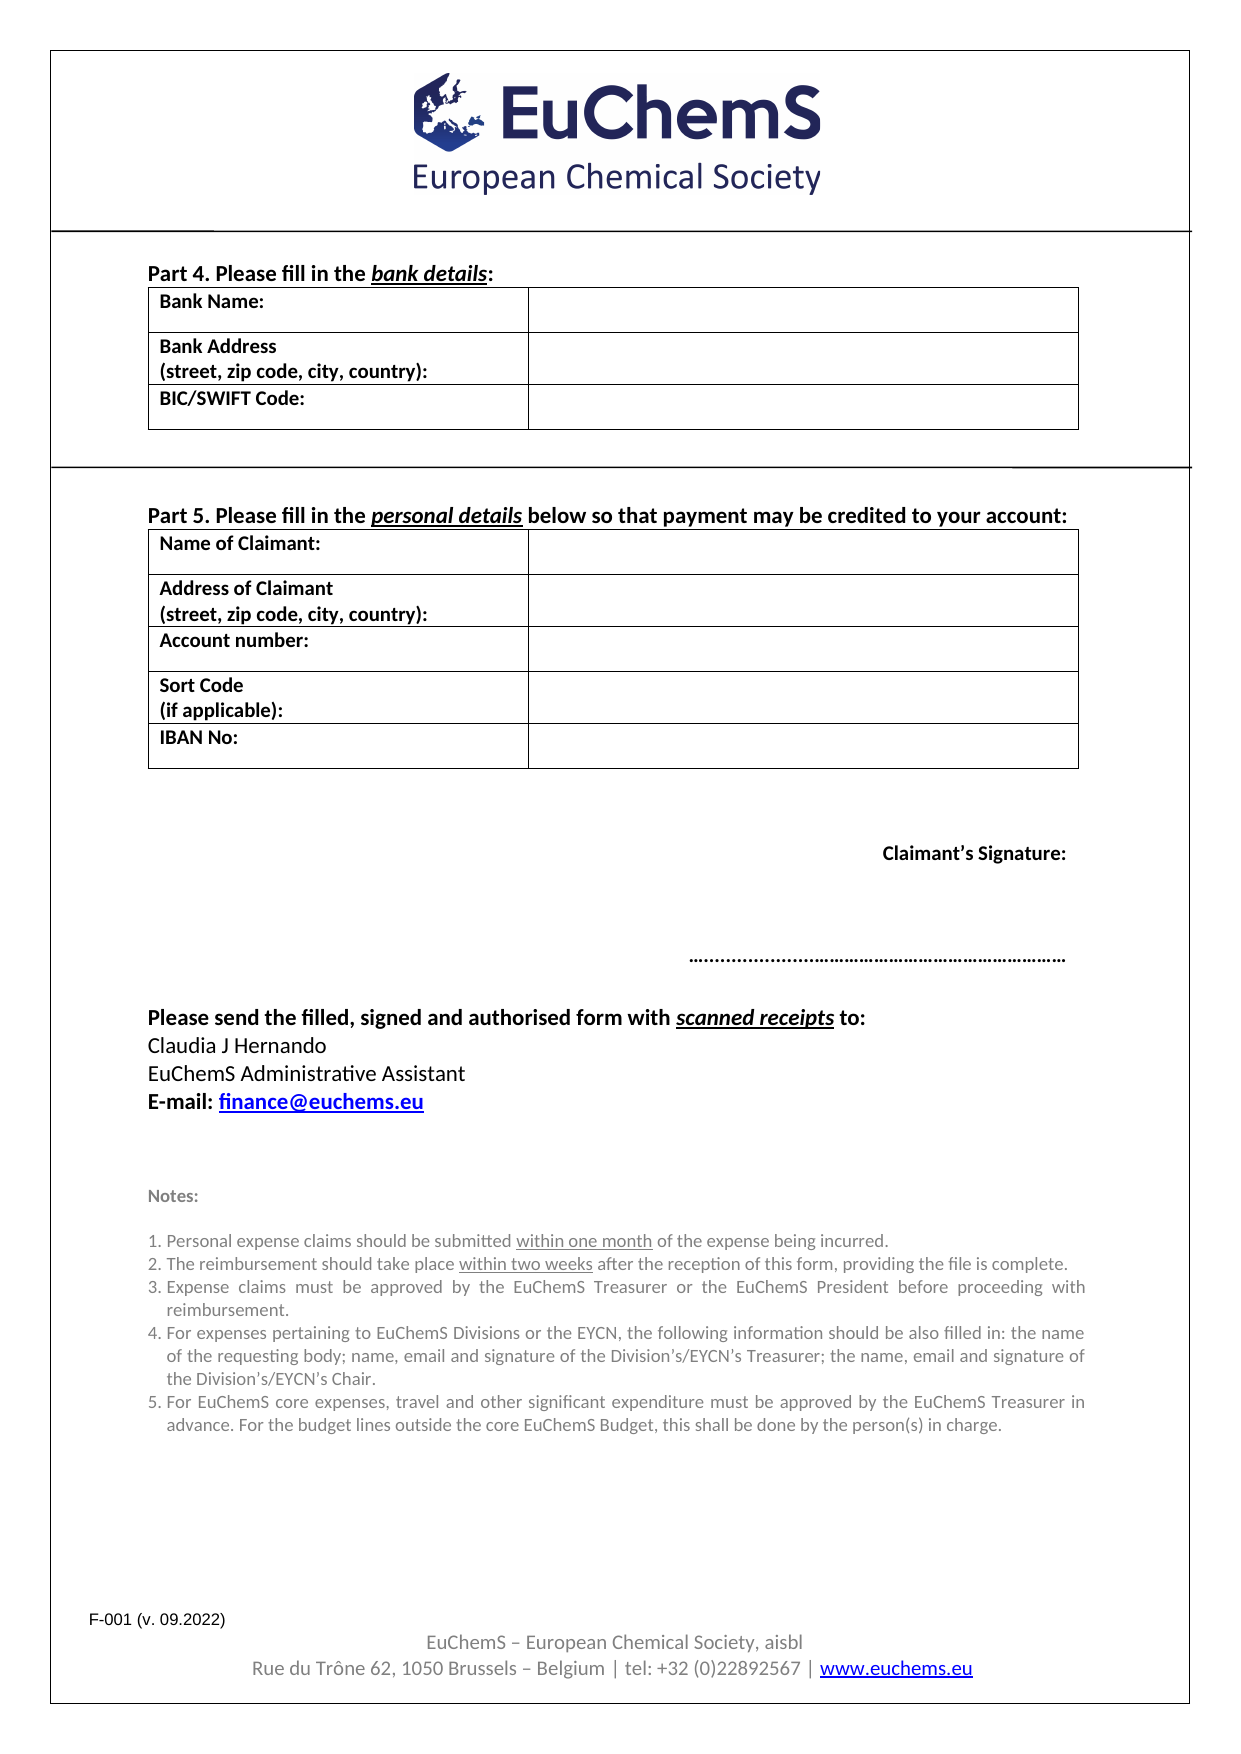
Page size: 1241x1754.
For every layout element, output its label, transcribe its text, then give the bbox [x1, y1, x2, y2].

table_cell [529, 333, 1078, 384]
table_header [529, 530, 1078, 574]
table_cell [529, 385, 1078, 429]
text Claimant’s Signature: [148, 840, 1066, 866]
table_cell [529, 672, 1078, 723]
table_header Bank Name: [149, 288, 528, 332]
text Part 5. Please fill in the personal details below so that payment may be credited to your account: [148, 501, 1087, 529]
text Please send the filled, signed and authorised form with scanned receipts to: [148, 1003, 1087, 1031]
text 1. Personal expense claims should be submitted within one month of the expense being incurred. [148, 1230, 1087, 1253]
table_cell [529, 627, 1078, 671]
text Claudia J Hernando [148, 1031, 1087, 1059]
table_cell Address of Claimant (street, zip code, city, country): [149, 575, 528, 626]
table_cell Bank Address (street, zip code, city, country): [149, 333, 528, 384]
picture [414, 73, 821, 195]
table_cell IBAN No: [149, 724, 528, 768]
text 4. For expenses pertaining to EuChemS Divisions or the EYCN, the following information should be also filled in: the name of the requesting body; name, email and signature of the Division’s/EYCN’s Treasurer; the name, email and signature of the Division’s/EYCN’s Chair. [148, 1321, 1087, 1390]
table_cell Sort Code (if applicable): [149, 672, 528, 723]
text Notes: [148, 1184, 1087, 1207]
text 2. The reimbursement should take place within two weeks after the reception of this form, providing the file is complete. [148, 1253, 1087, 1276]
text E-mail: finance@euchems.eu [148, 1087, 1087, 1115]
table_header [529, 288, 1078, 332]
text …....................…………………………………………… [148, 942, 1066, 967]
table_cell [529, 575, 1078, 626]
table_cell BIC/SWIFT Code: [149, 385, 528, 429]
table_cell [529, 724, 1078, 768]
text Part 4. Please fill in the bank details: [148, 259, 1087, 287]
table_header Name of Claimant: [149, 530, 528, 574]
text 5. For EuChemS core expenses, travel and other significant expenditure must be approved by the EuChemS Treasurer in advance. For the budget lines outside the core EuChemS Budget, this shall be done by the person(s) in charge. [148, 1390, 1087, 1436]
table_cell Account number: [149, 627, 528, 671]
text EuChemS Administrative Assistant [148, 1059, 1087, 1087]
text 3. Expense claims must be approved by the EuChemS Treasurer or the EuChemS President before proceeding with reimbursement. [148, 1276, 1087, 1321]
